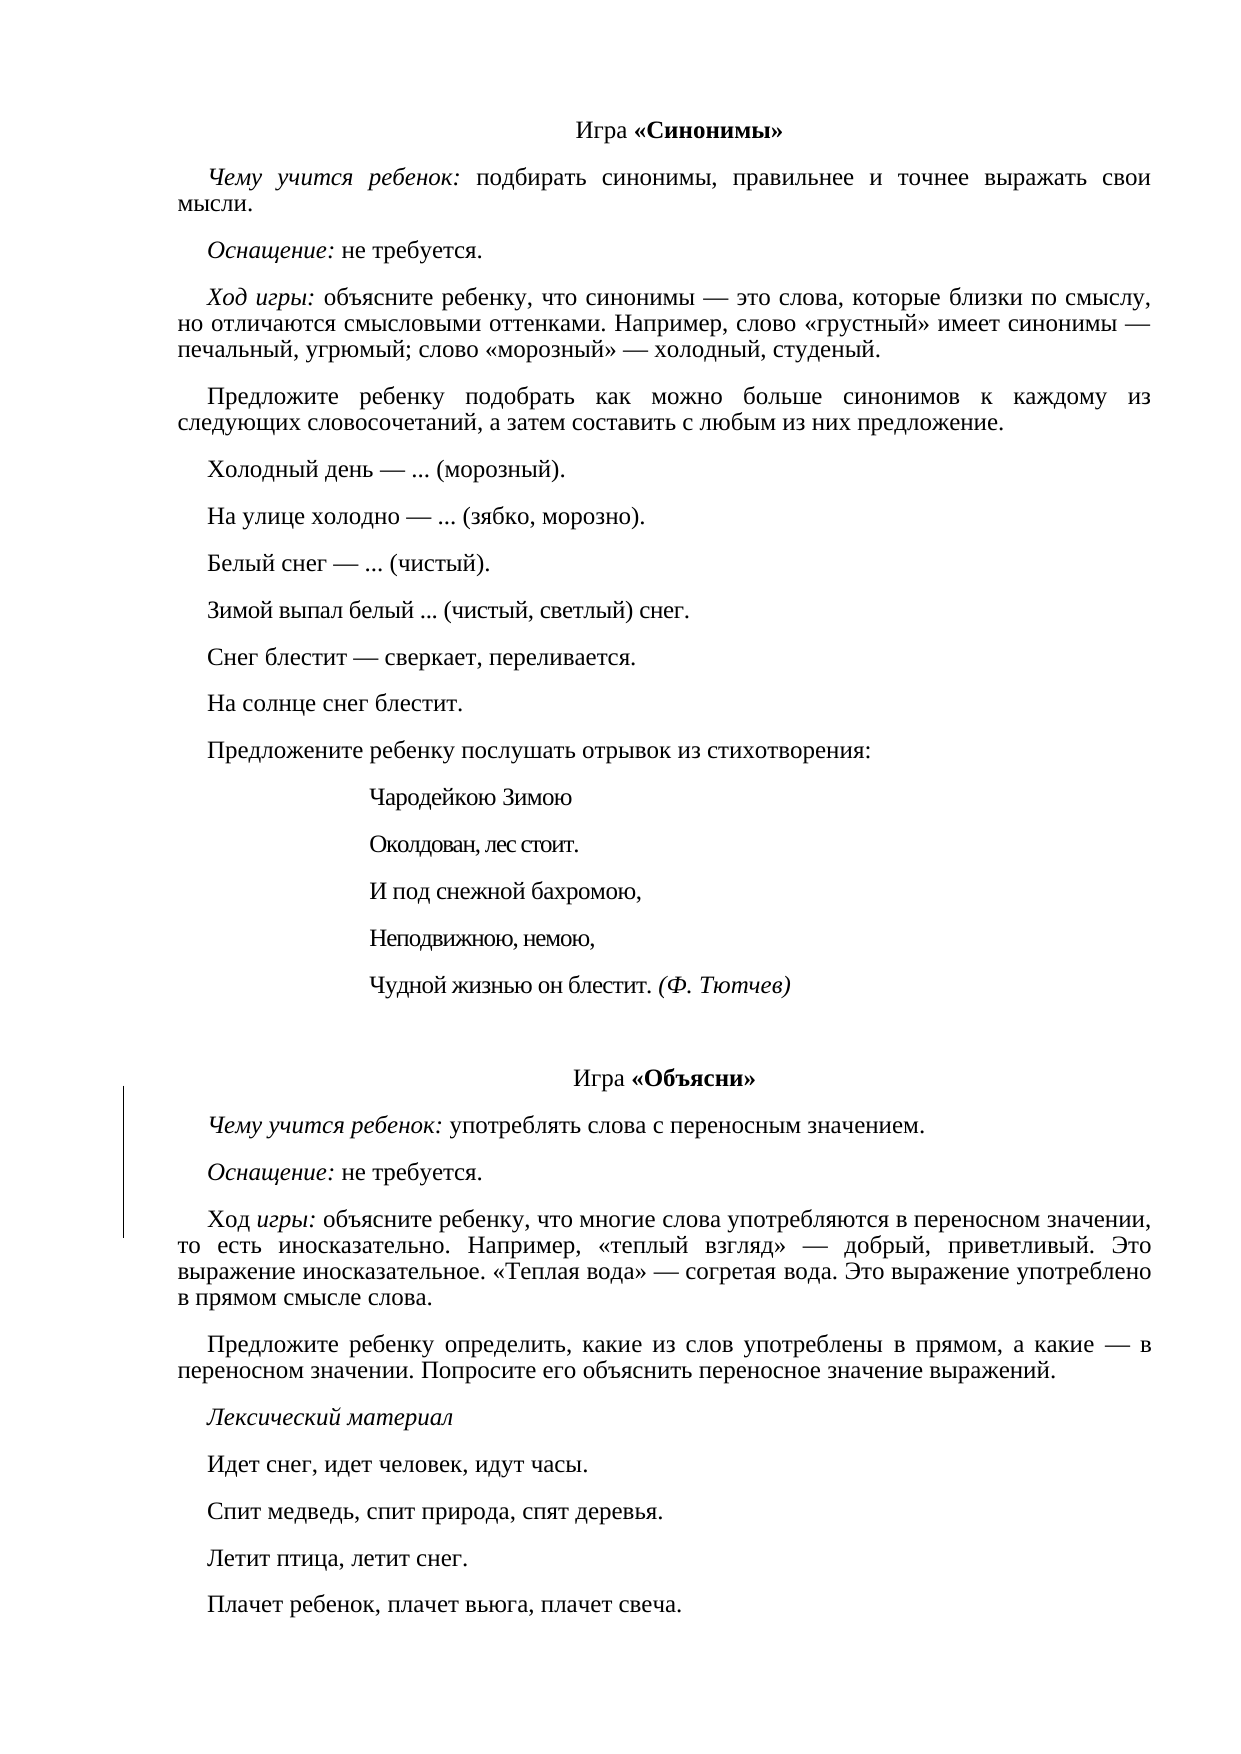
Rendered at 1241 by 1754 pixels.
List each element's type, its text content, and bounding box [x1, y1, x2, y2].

text Предложите ребенку определить, какие из слов употреблены в прямом, а какие — в переносном значении. Попросите его объяснить переносное значение выражений. [177, 1332, 1152, 1384]
text Спит медведь, спит природа, спят деревья. [177, 1498, 1152, 1524]
text Холодный день — ... (морозный). [177, 457, 1152, 483]
text Ход игры: объясните ребенку, что синонимы — это слова, которые близки по смыслу, но отличаются смысловыми оттенками. Например, слово «грустный» имеет синонимы — печальный, угрюмый; слово «морозный» — холодный, студеный. [177, 285, 1152, 363]
text Неподвижною, немою, [177, 925, 1152, 951]
text Предложите ребенку подобрать как можно больше синонимов к каждому из следующих словосочетаний, а затем составить с любым из них предложение. [177, 384, 1152, 436]
text Чародейкою Зимою [177, 785, 1152, 811]
text Околдован, лес стоит. [177, 832, 1152, 858]
text Зимой выпал белый ... (чистый, светлый) снег. [177, 597, 1152, 623]
text На солнце снег блестит. [177, 691, 1152, 717]
text Белый снег — ... (чистый). [177, 550, 1152, 576]
text Игра «Объясни» [177, 1066, 1152, 1092]
text Чему учится ребенок: употреблять слова с переносным значением. [177, 1113, 1152, 1139]
text Оснащение: не требуется. [177, 238, 1152, 264]
text Оснащение: не требуется. [177, 1160, 1152, 1186]
text Плачет ребенок, плачет вьюга, плачет свеча. [177, 1592, 1152, 1618]
text Идет снег, идет человек, идут часы. [177, 1451, 1152, 1477]
text Ход игры: объясните ребенку, что многие слова употребляются в переносном значении, то есть иносказательно. Например, «теплый взгляд» — добрый, приветливый. Это выражение иносказательное. «Теплая вода» — согретая вода. Это выражение употреблено в прямом смысле слова. [177, 1207, 1152, 1311]
text Чудной жизнью он блестит. (Ф. Тютчев) [177, 972, 1152, 998]
text Летит птица, летит снег. [177, 1545, 1152, 1571]
text И под снежной бахромою, [177, 878, 1152, 904]
text Снег блестит — сверкает, переливается. [177, 644, 1152, 670]
text Чему учится ребенок: подбирать синонимы, правильнее и точнее выражать свои мысли. [177, 165, 1152, 217]
text Игра «Синонимы» [177, 118, 1152, 144]
text Предложените ребенку послушать отрывок из стихотворения: [177, 738, 1152, 764]
text На улице холодно — ... (зябко, морозно). [177, 503, 1152, 529]
text Лексический материал [177, 1404, 1152, 1431]
